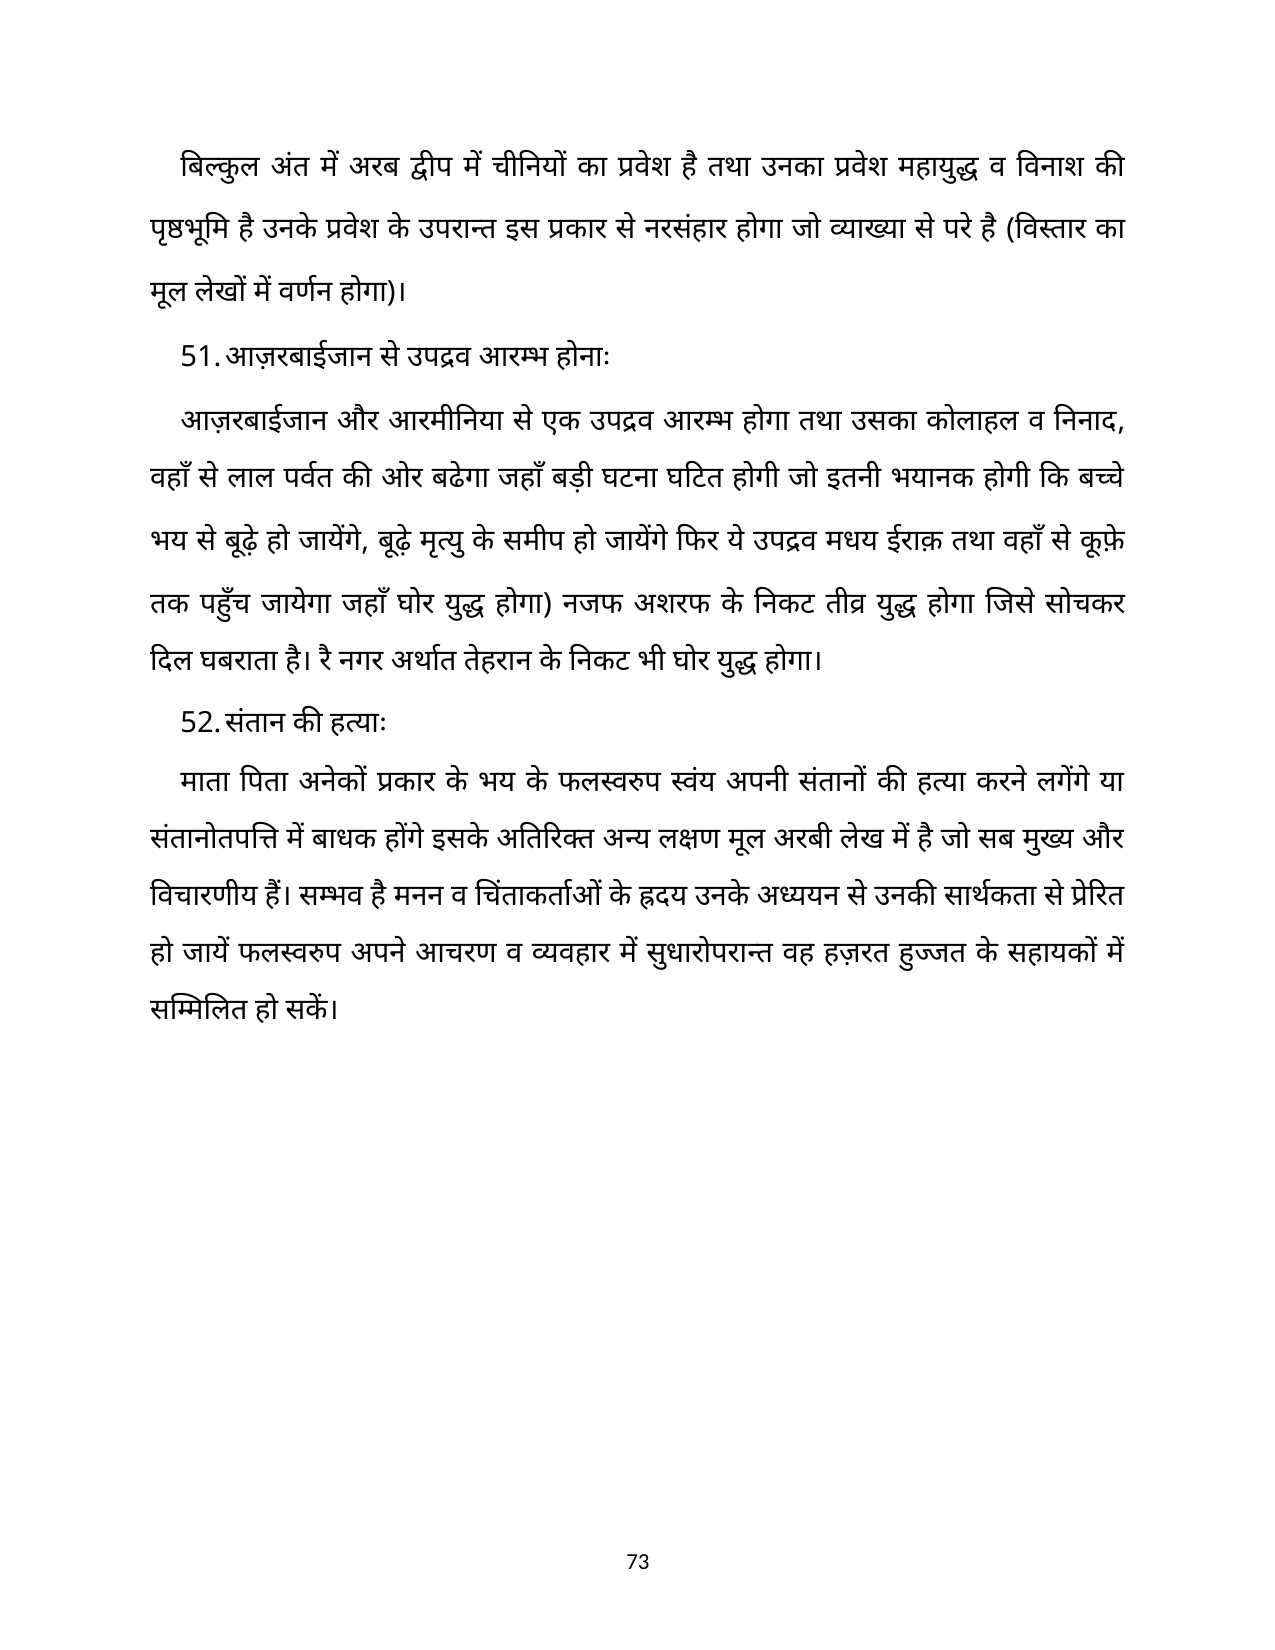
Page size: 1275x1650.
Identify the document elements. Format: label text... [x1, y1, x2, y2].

text आज़रबाईजान और आरमीनिया से एक उपद्रव आरम्भ होगा तथा उसका कोलाहल व निनाद, वहाँ से लाल पर्वत की ओर बढेगा जहाँ बड़ी घटना घटित होगी जो इतनी भयानक होगी कि बच्चे भय से बूढ़े हो जायेंगे, बूढ़े मृत्यु के समीप हो जायेंगे फिर ये उपद्रव मधय ईराक़ तथा वहाँ से कूफ़े तक पहुँच जायेगा जहाँ घोर युद्ध होगा) नजफ अशरफ के निकट तीव्र युद्ध होगा जिसे सोचकर दिल घबराता है। रै नगर अर्थात तेहरान के निकट भी घोर युद्ध होगा। [150, 399, 1125, 682]
text बिल्कुल अंत में अरब द्वीप में चीनियों का प्रवेश है तथा उनका प्रवेश महायुद्ध व विनाश की पृष्ठभूमि है उनके प्रवेश के उपरान्त इस प्रकार से नरसंहार होगा जो व्याख्या से परे है (विस्तार का मूल लेखों में वर्णन होगा)। [150, 150, 1125, 314]
text 51. आज़रबाईजान से उपद्रव आरम्भ होनाः [150, 335, 1125, 378]
text 52. संतान की हत्याः [150, 701, 1125, 744]
text माता पिता अनेकों प्रकार के भय के फलस्वरुप स्वंय अपनी संतानों की हत्या करने लगेंगे या संतानोतपत्ति में बाधक होंगे इसके अतिरिक्त अन्य लक्षण मूल अरबी लेख में है जो सब मुख्य और विचारणीय हैं। सम्भव है मनन व चिंताकर्ताओं के ह्रदय उनके अध्ययन से उनकी सार्थकता से प्रेरित हो जायें फलस्वरुप अपने आचरण व व्यवहार में सुधारोपरान्त वह हज़रत हुज्जत के सहायकों में सम्मिलित हो सकें। [150, 766, 1125, 1032]
